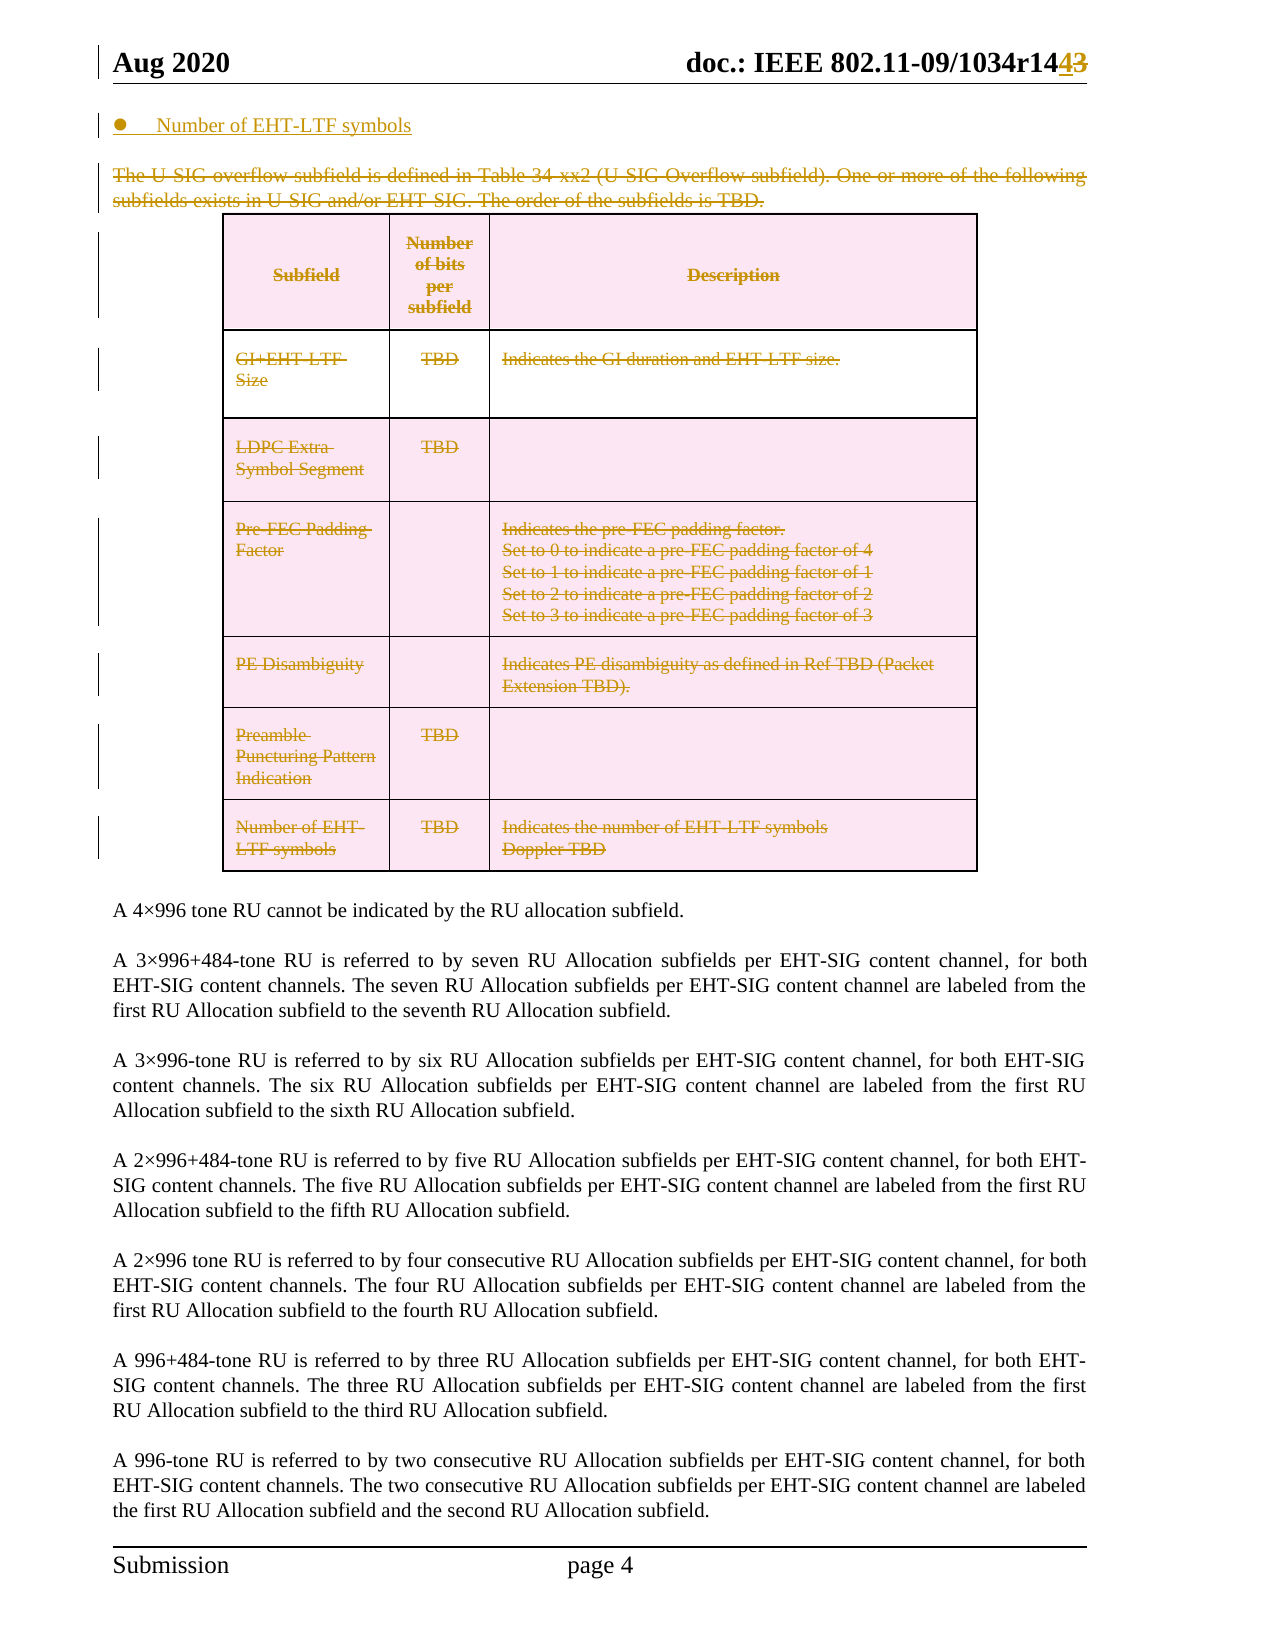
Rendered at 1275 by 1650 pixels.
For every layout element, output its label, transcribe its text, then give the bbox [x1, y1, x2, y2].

text A 3×996+484-tone RU is referred to by seven RU Allocation subfields per EHT-SIG content channel, for both EHT-SIG content channels. The seven RU Allocation subfields per EHT-SIG content channel are labeled from the first RU Allocation subfield to the seventh RU Allocation subfield. [112, 947, 1087, 1022]
text A 996-tone RU is referred to by two consecutive RU Allocation subfields per EHT-SIG content channel, for both EHT-SIG content channels. The two consecutive RU Allocation subfields per EHT-SIG content channel are labeled the first RU Allocation subfield and the second RU Allocation subfield. [112, 1447, 1087, 1522]
text A 2×996 tone RU is referred to by four consecutive RU Allocation subfields per EHT-SIG content channel, for both EHT-SIG content channels. The four RU Allocation subfields per EHT-SIG content channel are labeled from the first RU Allocation subfield to the fourth RU Allocation subfield. [112, 1247, 1087, 1322]
text A 996+484-tone RU is referred to by three RU Allocation subfields per EHT-SIG content channel, for both EHT-SIG content channels. The three RU Allocation subfields per EHT-SIG content channel are labeled from the first RU Allocation subfield to the third RU Allocation subfield. [112, 1347, 1087, 1422]
text A 4×996 tone RU cannot be indicated by the RU allocation subfield. [112, 897, 1087, 922]
text A 3×996-tone RU is referred to by six RU Allocation subfields per EHT-SIG content channel, for both EHT-SIG content channels. The six RU Allocation subfields per EHT-SIG content channel are labeled from the first RU Allocation subfield to the sixth RU Allocation subfield. [112, 1047, 1087, 1122]
table_cell [224, 331, 389, 417]
text A 2×996+484-tone RU is referred to by five RU Allocation subfields per EHT-SIG content channel, for both EHT-SIG content channels. The five RU Allocation subfields per EHT-SIG content channel are labeled from the first RU Allocation subfield to the fifth RU Allocation subfield. [112, 1147, 1087, 1222]
table_cell [490, 331, 976, 417]
table_cell [390, 331, 489, 417]
